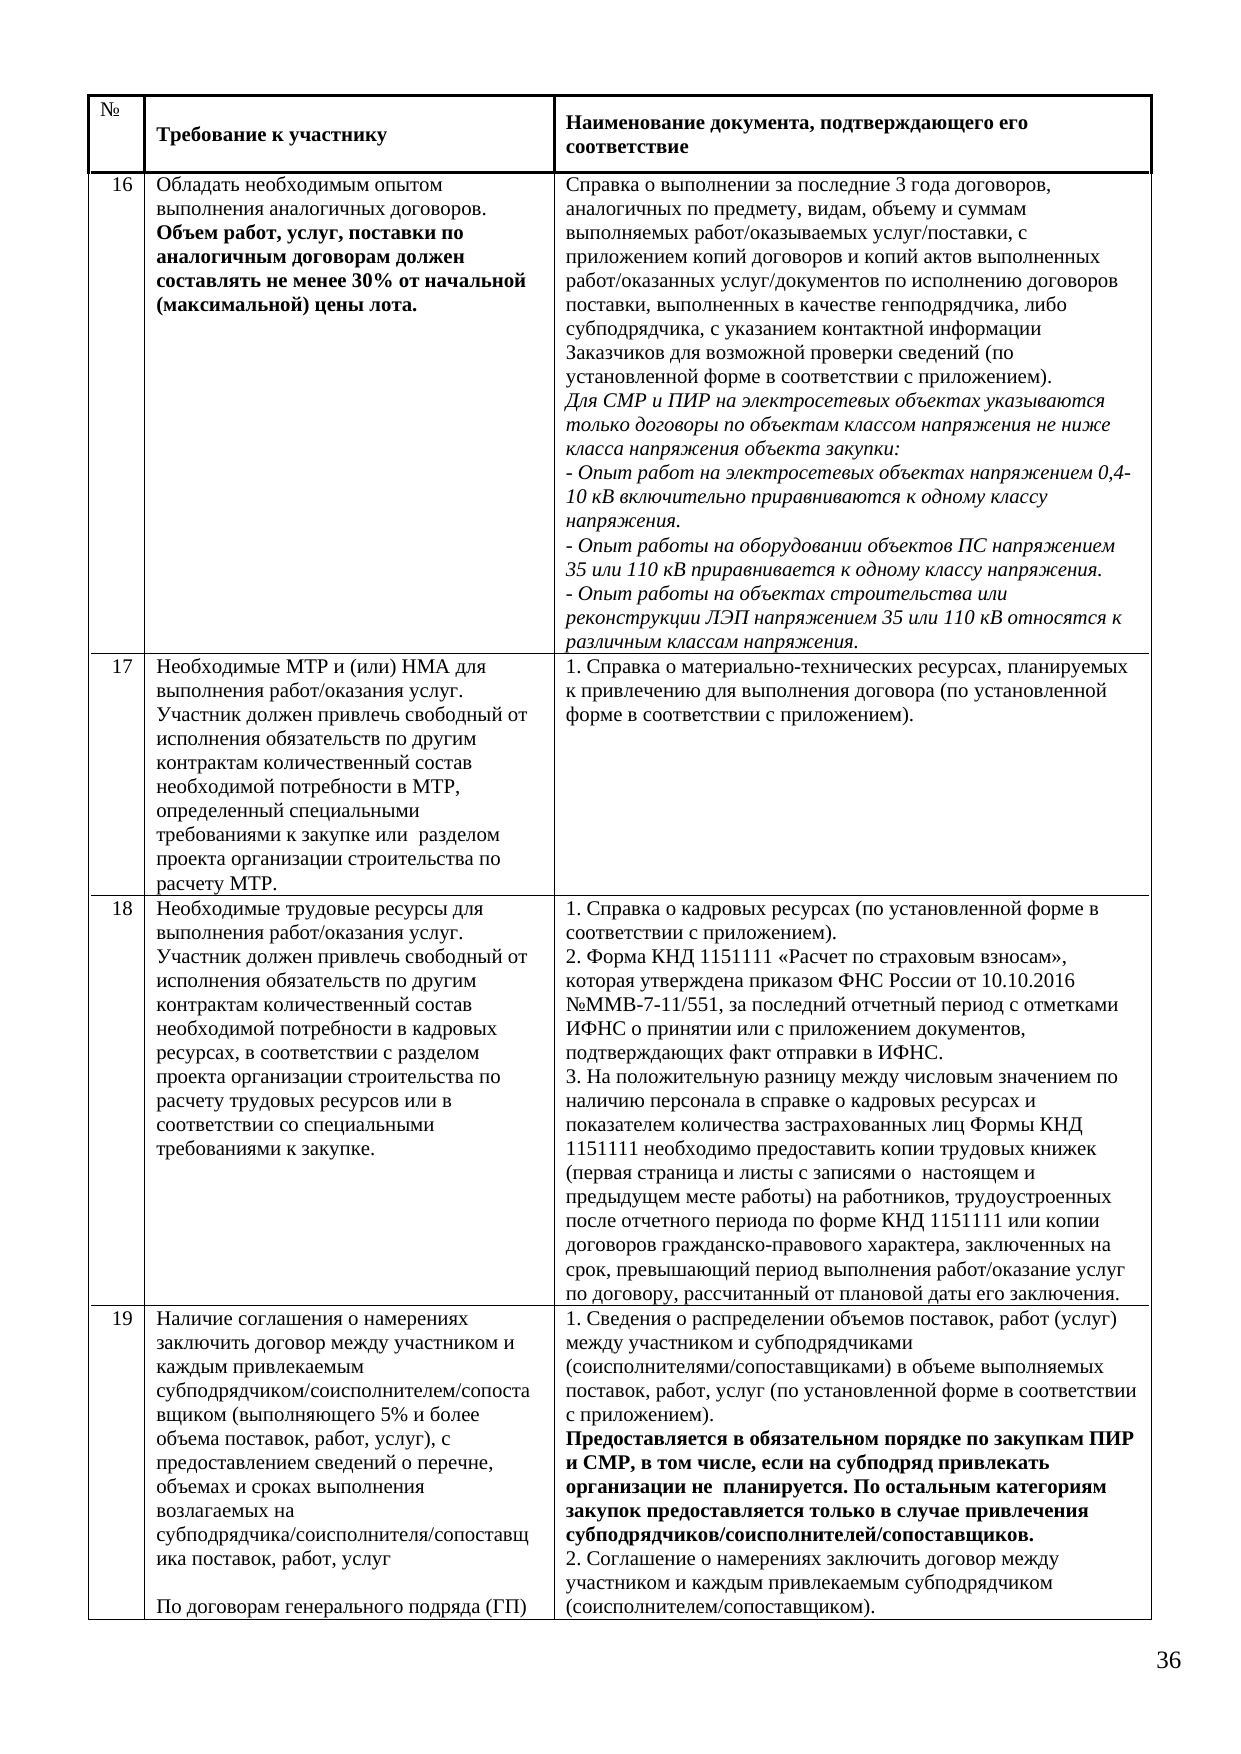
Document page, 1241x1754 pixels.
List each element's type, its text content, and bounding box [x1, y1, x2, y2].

table_cell [89, 171, 144, 653]
table_cell Обладать необходимым опытом выполнения аналогичных договоров. Объем работ, услуг, поставки по аналогичным договорам должен составлять не менее 30% от начальной (максимальной) цены лота. [145, 174, 554, 653]
table_cell Необходимые трудовые ресурсы для выполнения работ/оказания услуг. Участник должен привлечь свободный от исполнения обязательств по другим контрактам количественный состав необходимой потребности в кадровых ресурсах, в соответствии с разделом проекта организации строительства по расчету трудовых ресурсов или в соответствии со специальными требованиями к закупке. [145, 896, 554, 1304]
table_header Наименование документа, подтверждающего его соответствие [556, 97, 1150, 171]
table_cell [89, 653, 144, 894]
table_cell Справка о выполнении за последние 3 года договоров, аналогичных по предмету, видам, объему и суммам выполняемых работ/оказываемых услуг/поставки, с приложением копий договоров и копий актов выполненных работ/оказанных услуг/документов по исполнению договоров поставки, выполненных в качестве генподрядчика, либо субподрядчика, с указанием контактной информации Заказчиков для возможной проверки сведений (по установленной форме в соответствии с приложением). Для СМР и ПИР на электросетевых объектах указываются только договоры по объектам классом напряжения не ниже класса напряжения объекта закупки: - Опыт работ на электросетевых объектах напряжением 0,4-10 кВ включительно приравниваются к одному классу напряжения. - Опыт работы на оборудовании объектов ПС напряжением 35 или 110 кВ приравнивается к одному классу напряжения. - Опыт работы на объектах строительства или реконструкции ЛЭП напряжением 35 или 110 кВ относятся к различным классам напряжения. [555, 171, 1151, 653]
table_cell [145, 1306, 554, 1618]
table_cell 1. Справка о кадровых ресурсах (по установленной форме в соответствии с приложением). 2. Форма КНД 1151111 «Расчет по страховым взносам», которая утверждена приказом ФНС России от 10.10.2016 №ММВ-7-11/551, за последний отчетный период с отметками ИФНС о принятии или с приложением документов, подтверждающих факт отправки в ИФНС. 3. На положительную разницу между числовым значением по наличию персонала в справке о кадровых ресурсах и показателем количества застрахованных лиц Формы КНД 1151111 необходимо предоставить копии трудовых книжек (первая страница и листы с записями о настоящем и предыдущем месте работы) на работников, трудоустроенных после отчетного периода по форме КНД 1151111 или копии договоров гражданско-правового характера, заключенных на срок, превышающий период выполнения работ/оказание услуг по договору, рассчитанный от плановой даты его заключения. [555, 895, 1151, 1304]
table_cell 1. Справка о материально-технических ресурсах, планируемых к привлечению для выполнения договора (по установленной форме в соответствии с приложением). [555, 653, 1151, 894]
table_header № [90, 97, 143, 171]
table_cell [89, 1305, 144, 1618]
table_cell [555, 1305, 1151, 1618]
table_cell [89, 895, 144, 1304]
table_header Требование к участнику [146, 97, 553, 171]
table_cell Необходимые МТР и (или) НМА для выполнения работ/оказания услуг. Участник должен привлечь свободный от исполнения обязательств по другим контрактам количественный состав необходимой потребности в МТР, определенный специальными требованиями к закупке или разделом проекта организации строительства по расчету МТР. [145, 654, 554, 894]
